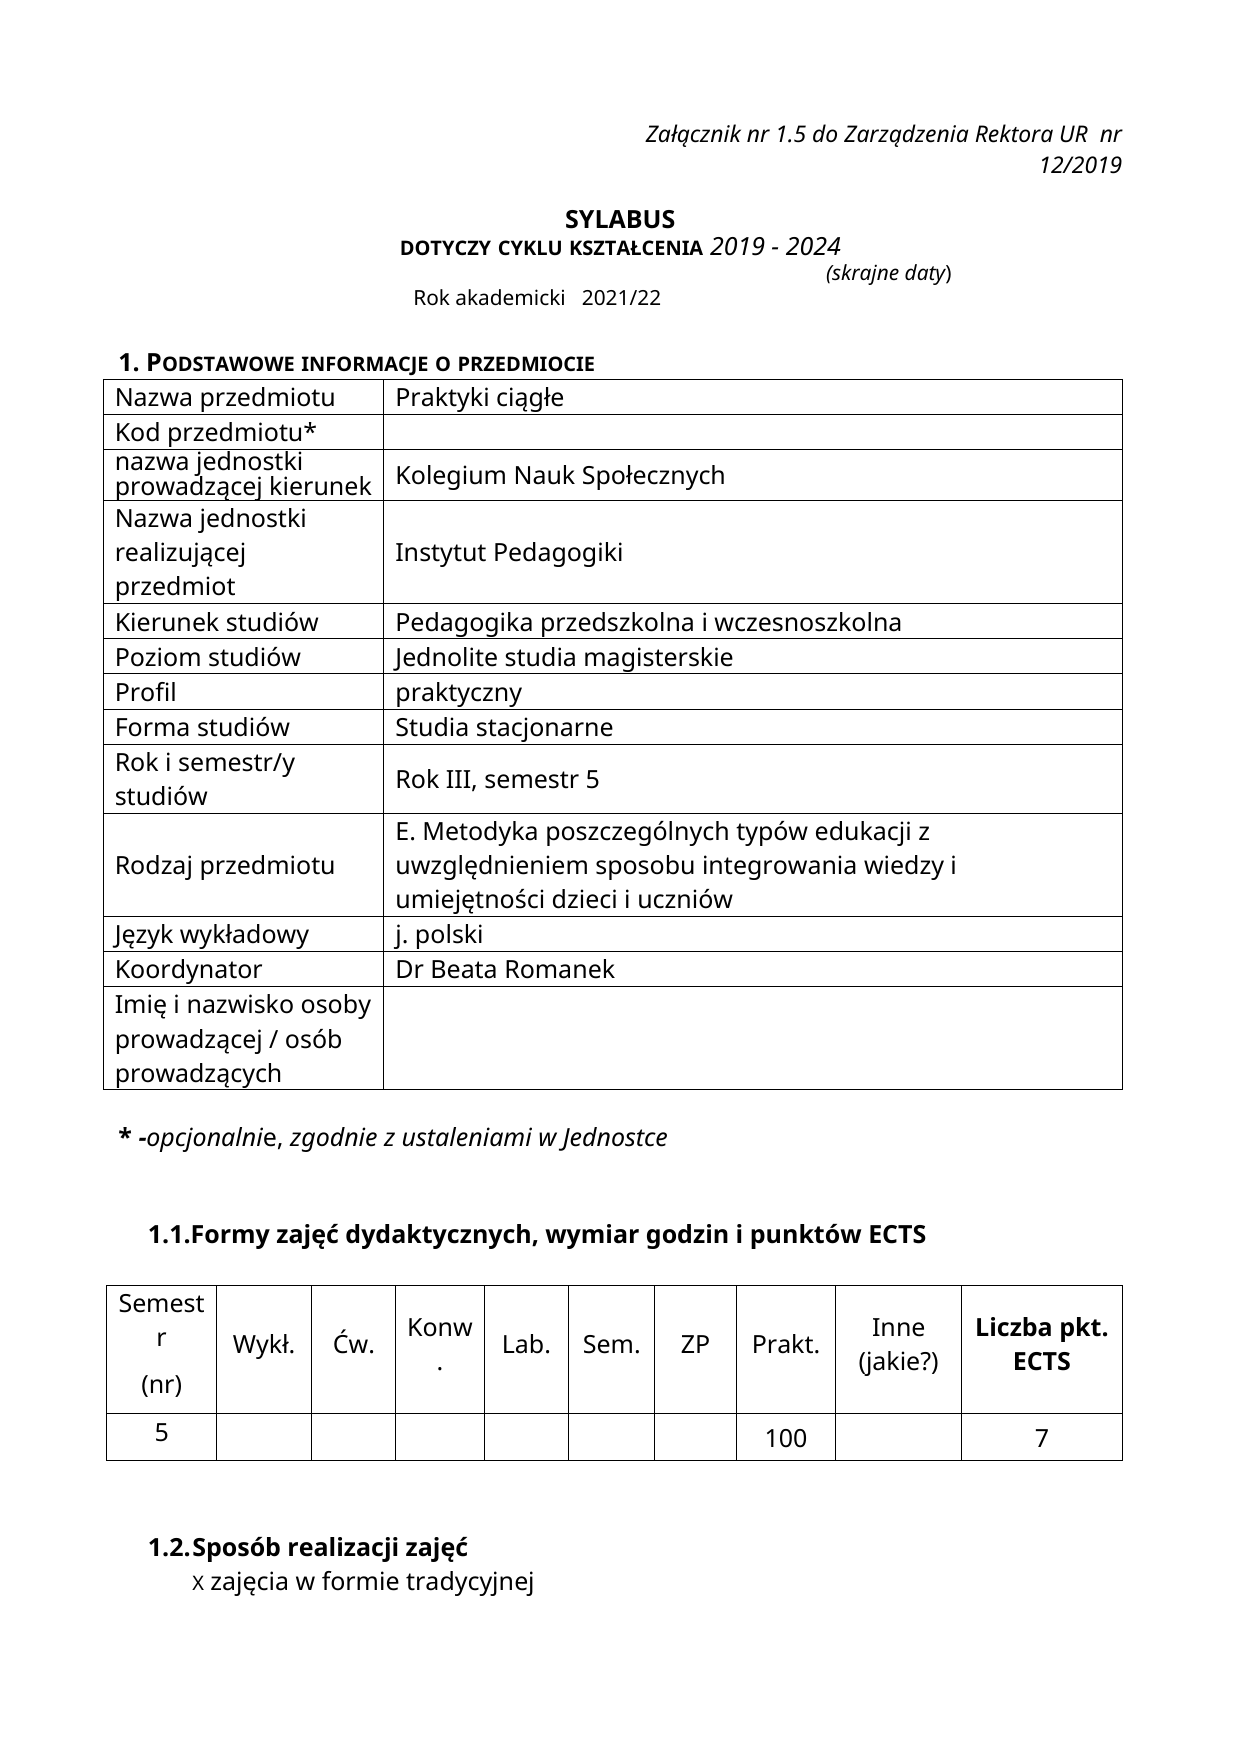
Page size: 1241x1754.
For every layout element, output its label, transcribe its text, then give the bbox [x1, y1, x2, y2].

table_cell Kierunek studiów [104, 604, 383, 638]
table_cell E. Metodyka poszczególnych typów edukacji z uwzględnieniem sposobu integrowania wiedzy i umiejętności dzieci i uczniów [384, 814, 1122, 916]
table_cell [396, 1414, 484, 1460]
table_cell Dr Beata Romanek [384, 952, 1122, 986]
table_cell 100 [737, 1414, 835, 1460]
table_header Praktyki ciągłe [384, 380, 1122, 414]
table_header Wykł. [217, 1286, 311, 1413]
text Rok akademicki 2021/22 [118, 286, 1122, 311]
table_cell [569, 1414, 654, 1460]
table_cell j. polski [384, 917, 1122, 951]
text 1.2. Sposób realizacji zajęć [148, 1529, 1122, 1564]
table_cell 7 [962, 1414, 1122, 1460]
text SYLABUS [118, 201, 1122, 236]
table_cell [384, 987, 1122, 1089]
table_cell Studia stacjonarne [384, 710, 1122, 743]
table_cell Koordynator [104, 952, 383, 986]
table_cell [384, 415, 1122, 449]
table_cell 5 [107, 1414, 216, 1460]
table_cell [312, 1414, 395, 1460]
table_cell Kod przedmiotu* [104, 415, 383, 449]
table_cell Rodzaj przedmiotu [104, 814, 383, 916]
table_cell Kolegium Nauk Społecznych [384, 450, 1122, 500]
text x zajęcia w formie tradycyjnej [192, 1564, 1122, 1598]
table_header Liczba pkt. ECTS [962, 1286, 1122, 1413]
table_cell Forma studiów [104, 710, 383, 743]
table_cell Rok i semestr/y studiów [104, 745, 383, 813]
table_header Ćw. [312, 1286, 395, 1413]
text dotyczy cyklu kształcenia 2019 - 2024 [118, 236, 1122, 261]
table_header Lab. [485, 1286, 568, 1413]
table_cell nazwa jednostki prowadzącej kierunek [104, 450, 383, 500]
table_cell Instytut Pedagogiki [384, 501, 1122, 603]
table_cell praktyczny [384, 674, 1122, 708]
text (skrajne daty) [118, 261, 1122, 286]
table_cell Poziom studiów [104, 639, 383, 673]
text 1. Podstawowe informacje o przedmiocie [118, 344, 1122, 379]
table_cell Imię i nazwisko osoby prowadzącej / osób prowadzących [104, 987, 383, 1089]
table_cell Nazwa jednostki realizującej przedmiot [104, 501, 383, 603]
table_header Sem. [569, 1286, 654, 1413]
table_cell Profil [104, 674, 383, 708]
table_header Prakt. [737, 1286, 835, 1413]
table_cell Rok III, semestr 5 [384, 745, 1122, 813]
table_cell Język wykładowy [104, 917, 383, 951]
table_header Inne (jakie?) [836, 1286, 961, 1413]
table_header Konw. [396, 1286, 484, 1413]
text * -opcjonalnie, zgodnie z ustaleniami w Jednostce [118, 1119, 1122, 1154]
table_cell [655, 1414, 736, 1460]
table_header ZP [655, 1286, 736, 1413]
text 1.1.Formy zajęć dydaktycznych, wymiar godzin i punktów ECTS [148, 1217, 1122, 1251]
table_cell Jednolite studia magisterskie [384, 639, 1122, 673]
table_header Semestr (nr) [107, 1286, 216, 1413]
table_cell Pedagogika przedszkolna i wczesnoszkolna [384, 604, 1122, 638]
table_cell [836, 1414, 961, 1460]
table_cell [485, 1414, 568, 1460]
table_cell [217, 1414, 311, 1460]
text Załącznik nr 1.5 do Zarządzenia Rektora UR nr 12/2019 [118, 118, 1122, 181]
table_header Nazwa przedmiotu [104, 380, 383, 414]
